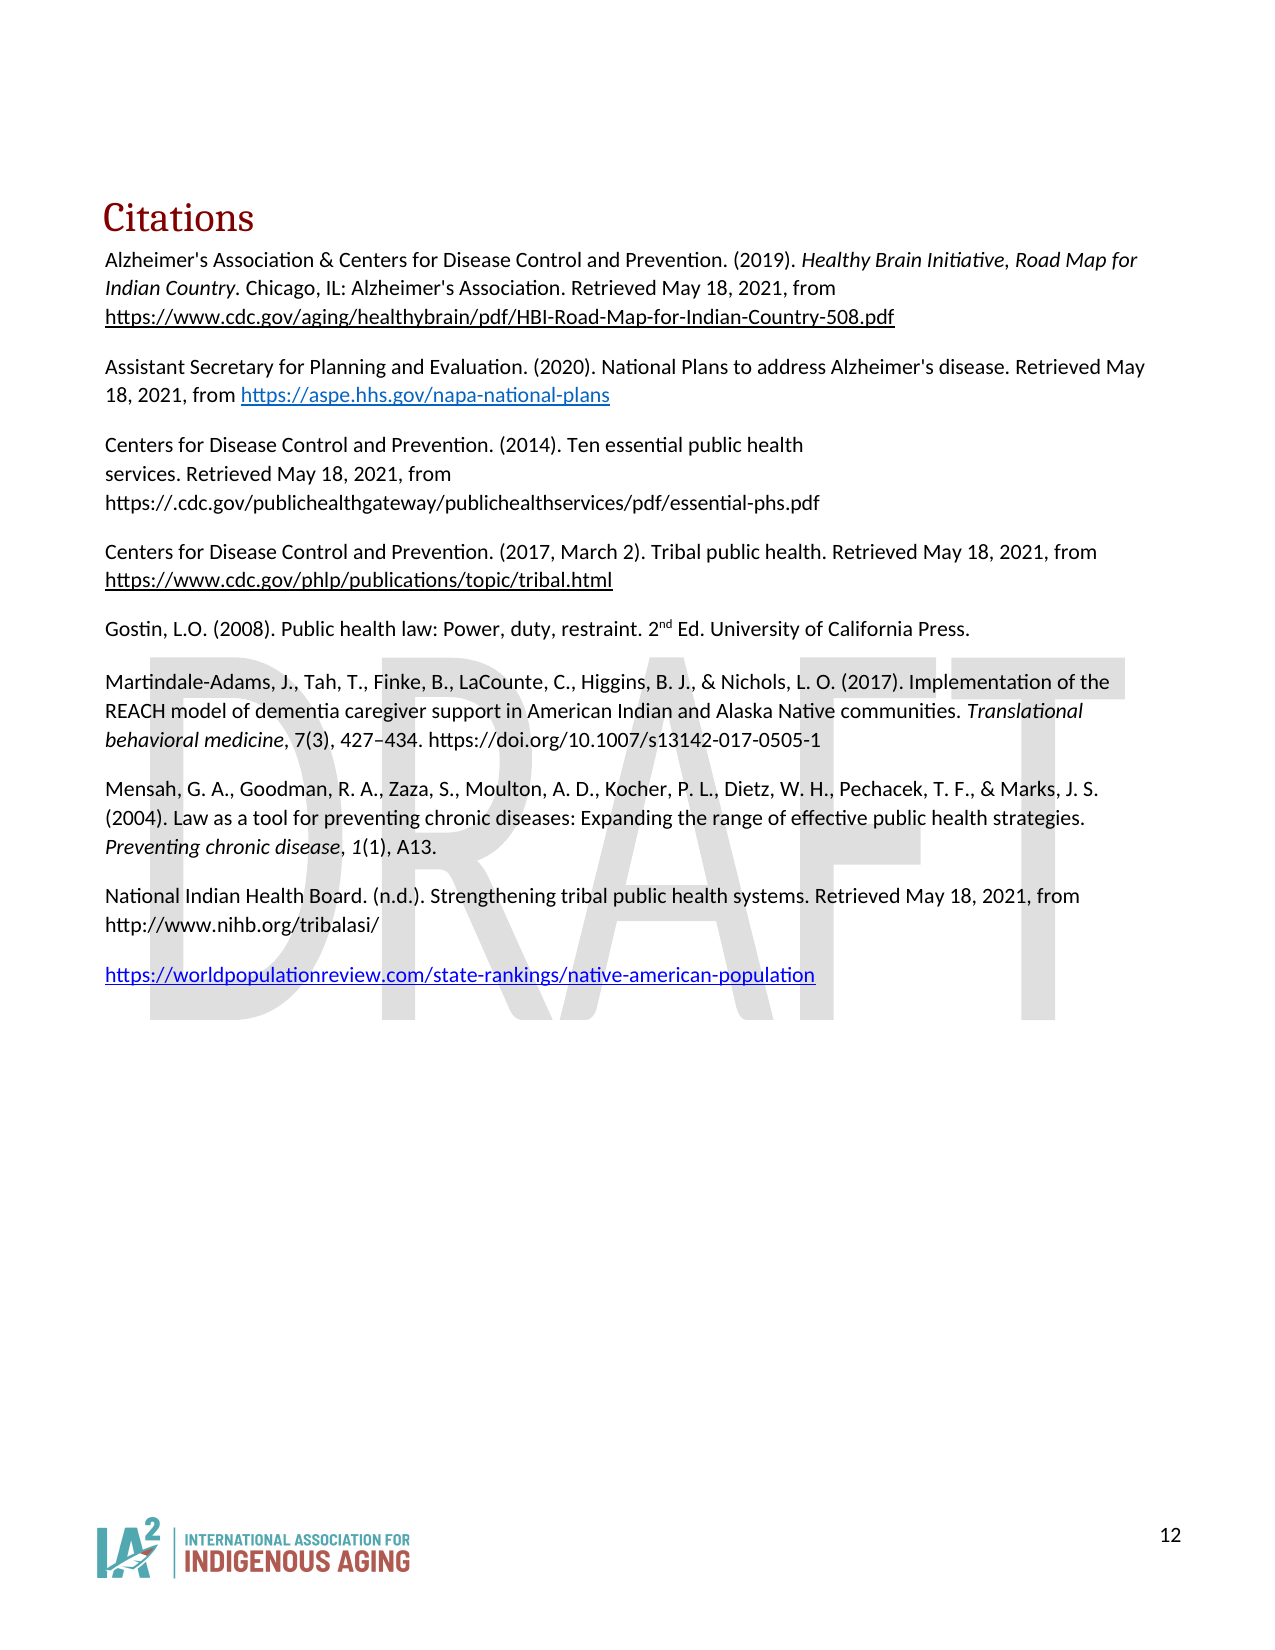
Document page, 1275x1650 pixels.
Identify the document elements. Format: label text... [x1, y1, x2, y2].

text National Indian Health Board. (n.d.). Strengthening tribal public health systems. Retrieved May 18, 2021, from http://www.nihb.org/tribalasi/ [105, 883, 1141, 938]
text Martindale-Adams, J., Tah, T., Finke, B., LaCounte, C., Higgins, B. J., & Nichols, L. O. (2017). Implementation of the REACH model of dementia caregiver support in American Indian and Alaska Native communities. Translational behavioral medicine, 7(3), 427–434. https://doi.org/10.1007/s13142-017-0505-1 [105, 668, 1161, 753]
text Assistant Secretary for Planning and Evaluation. (2020). National Plans to address Alzheimer's disease. Retrieved May 18, 2021, from https://aspe.hhs.gov/napa-national-plans [105, 353, 1151, 408]
subtitle Citations [103, 194, 1181, 242]
text Centers for Disease Control and Prevention. (2014). Ten essential public health services. Retrieved May 18, 2021, from https://.cdc.gov/publichealthgateway/publichealthservices/pdf/essential-phs.pdf [105, 431, 863, 515]
text https://worldpopulationreview.com/state-rankings/native-american-population [105, 961, 1141, 988]
text Mensah, G. A., Goodman, R. A., Zaza, S., Moulton, A. D., Kocher, P. L., Dietz, W. H., Pechacek, T. F., & Marks, J. S. (2004). Law as a tool for preventing chronic diseases: Expanding the range of effective public health strategies. Preventing chronic disease, 1(1), A13. [105, 776, 1149, 860]
text Centers for Disease Control and Prevention. (2017, March 2). Tribal public health. Retrieved May 18, 2021, from https://www.cdc.gov/phlp/publications/topic/tribal.html [105, 538, 1147, 593]
text Gostin, L.O. (2008). Public health law: Power, duty, restraint. 2nd Ed. University of California Press. [105, 616, 1181, 642]
text Alzheimer's Association & Centers for Disease Control and Prevention. (2019). Healthy Brain Initiative, Road Map for Indian Country. Chicago, IL: Alzheimer's Association. Retrieved May 18, 2021, from https://www.cdc.gov/aging/healthybrain/pdf/HBI-Road-Map-for-Indian-Country-508.pdf [105, 246, 1156, 330]
picture [93, 1513, 409, 1586]
